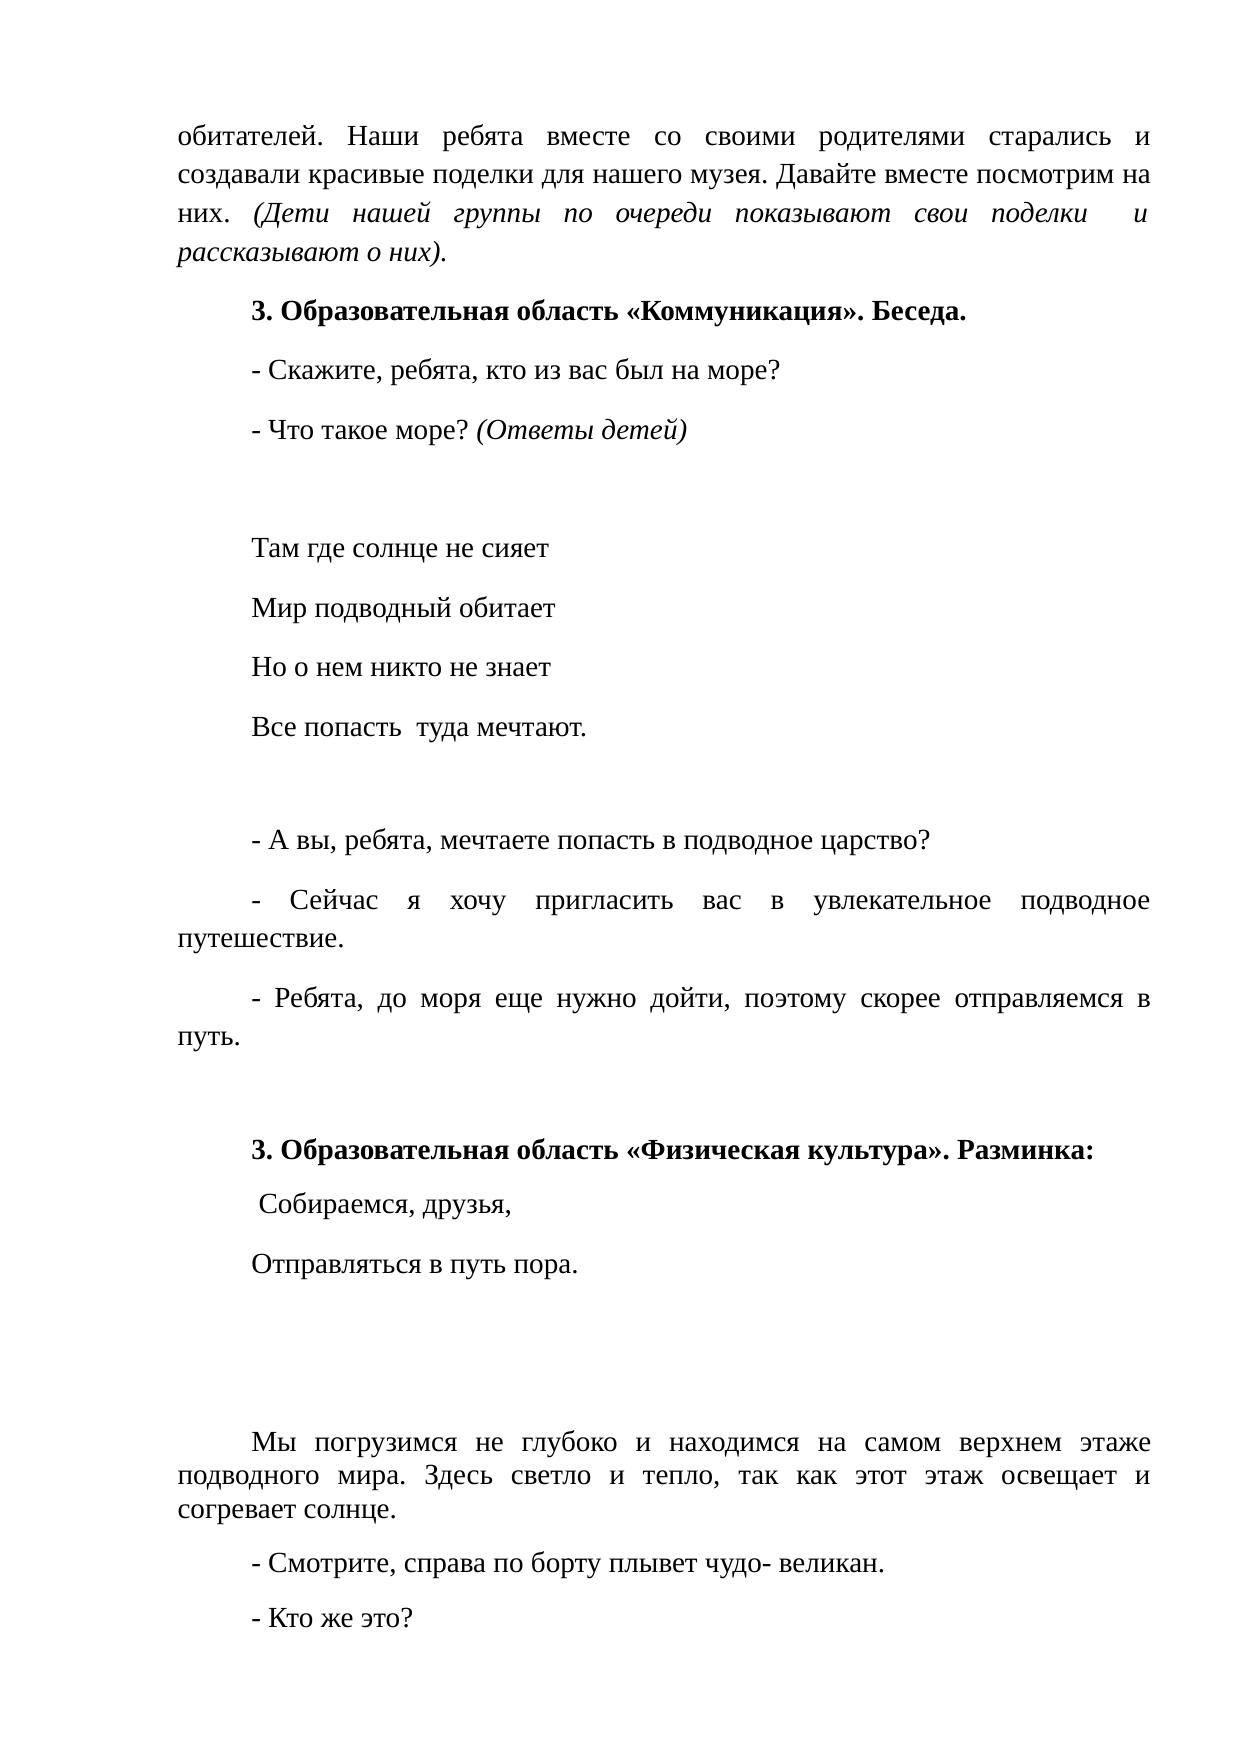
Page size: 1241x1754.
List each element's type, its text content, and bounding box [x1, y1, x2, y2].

text - Скажите, ребята, кто из вас был на море? [177, 352, 1152, 386]
text - Смотрите, справа по борту плывет чудо- великан. [177, 1545, 1152, 1579]
text 3. Образовательная область «Физическая культура». Разминка: [177, 1132, 1152, 1166]
text 3. Образовательная область «Коммуникация». Беседа. [177, 293, 1152, 327]
text Там где солнце не сияет [177, 531, 1152, 564]
text Но о нем никто не знает [177, 649, 1152, 683]
text - Ребята, до моря еще нужно дойти, поэтому скорее отправляемся в путь. [177, 980, 1152, 1052]
text Собираемся, друзья, [177, 1186, 1152, 1220]
text - А вы, ребята, мечтаете попасть в подводное царство? [177, 822, 1152, 856]
text - Что такое море? (Ответы детей) [177, 412, 1152, 445]
text Отправляться в путь пора. [177, 1246, 1152, 1279]
text Мир подводный обитает [177, 590, 1152, 623]
text Все попасть туда мечтают. [177, 709, 1152, 742]
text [177, 118, 1152, 267]
text Мы погрузимся не глубоко и находимся на самом верхнем этаже подводного мира. Здесь светло и тепло, так как этот этаж освещает и согревает солнце. [177, 1424, 1152, 1524]
text - Сейчас я хочу пригласить вас в увлекательное подводное путешествие. [177, 882, 1152, 954]
text - Кто же это? [177, 1600, 1152, 1633]
